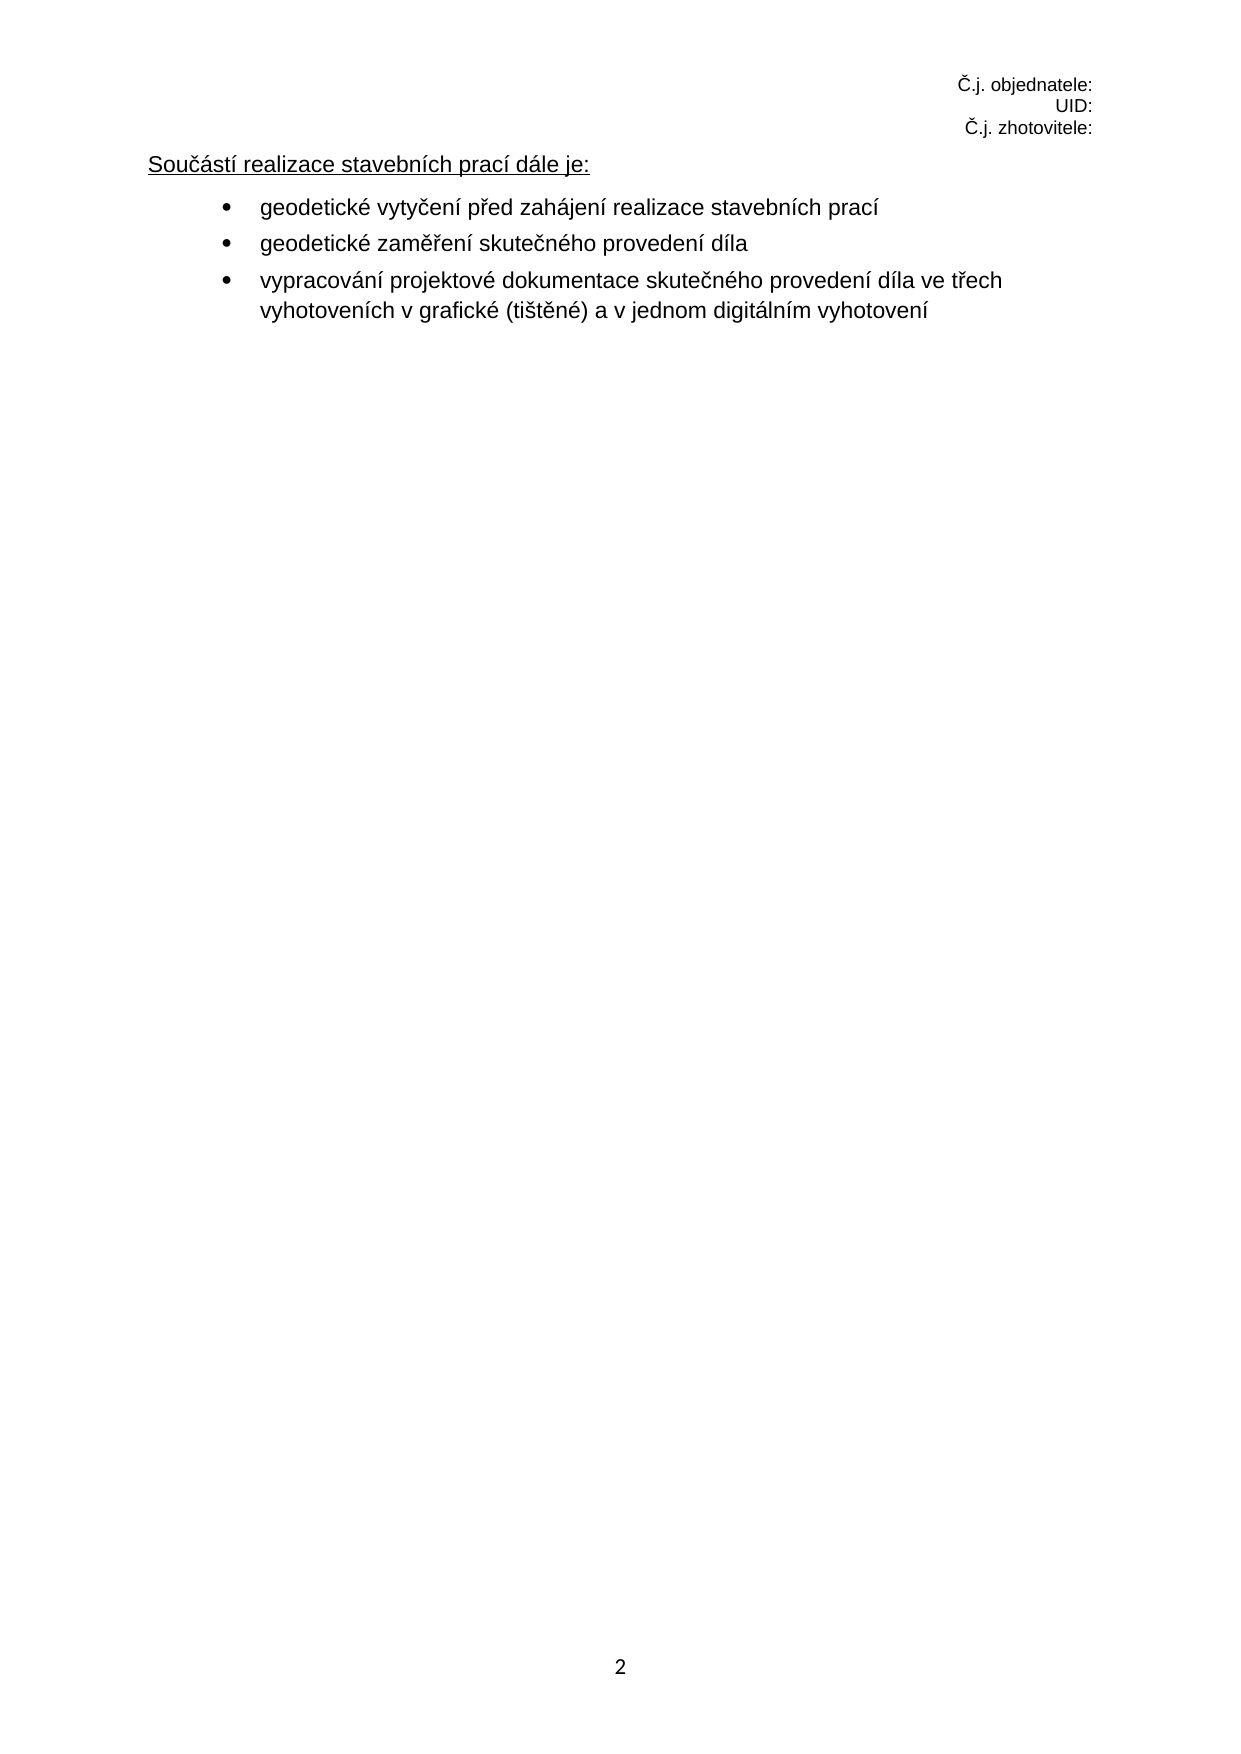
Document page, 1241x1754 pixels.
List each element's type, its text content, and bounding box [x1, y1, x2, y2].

text Součástí realizace stavebních prací dále je: [148, 151, 1093, 177]
text geodetické zaměření skutečného provedení díla [223, 230, 1093, 256]
text geodetické vytyčení před zahájení realizace stavebních prací [223, 194, 1093, 220]
text vypracování projektové dokumentace skutečného provedení díla ve třech vyhotoveních v grafické (tištěné) a v jednom digitálním vyhotovení [223, 267, 1093, 323]
